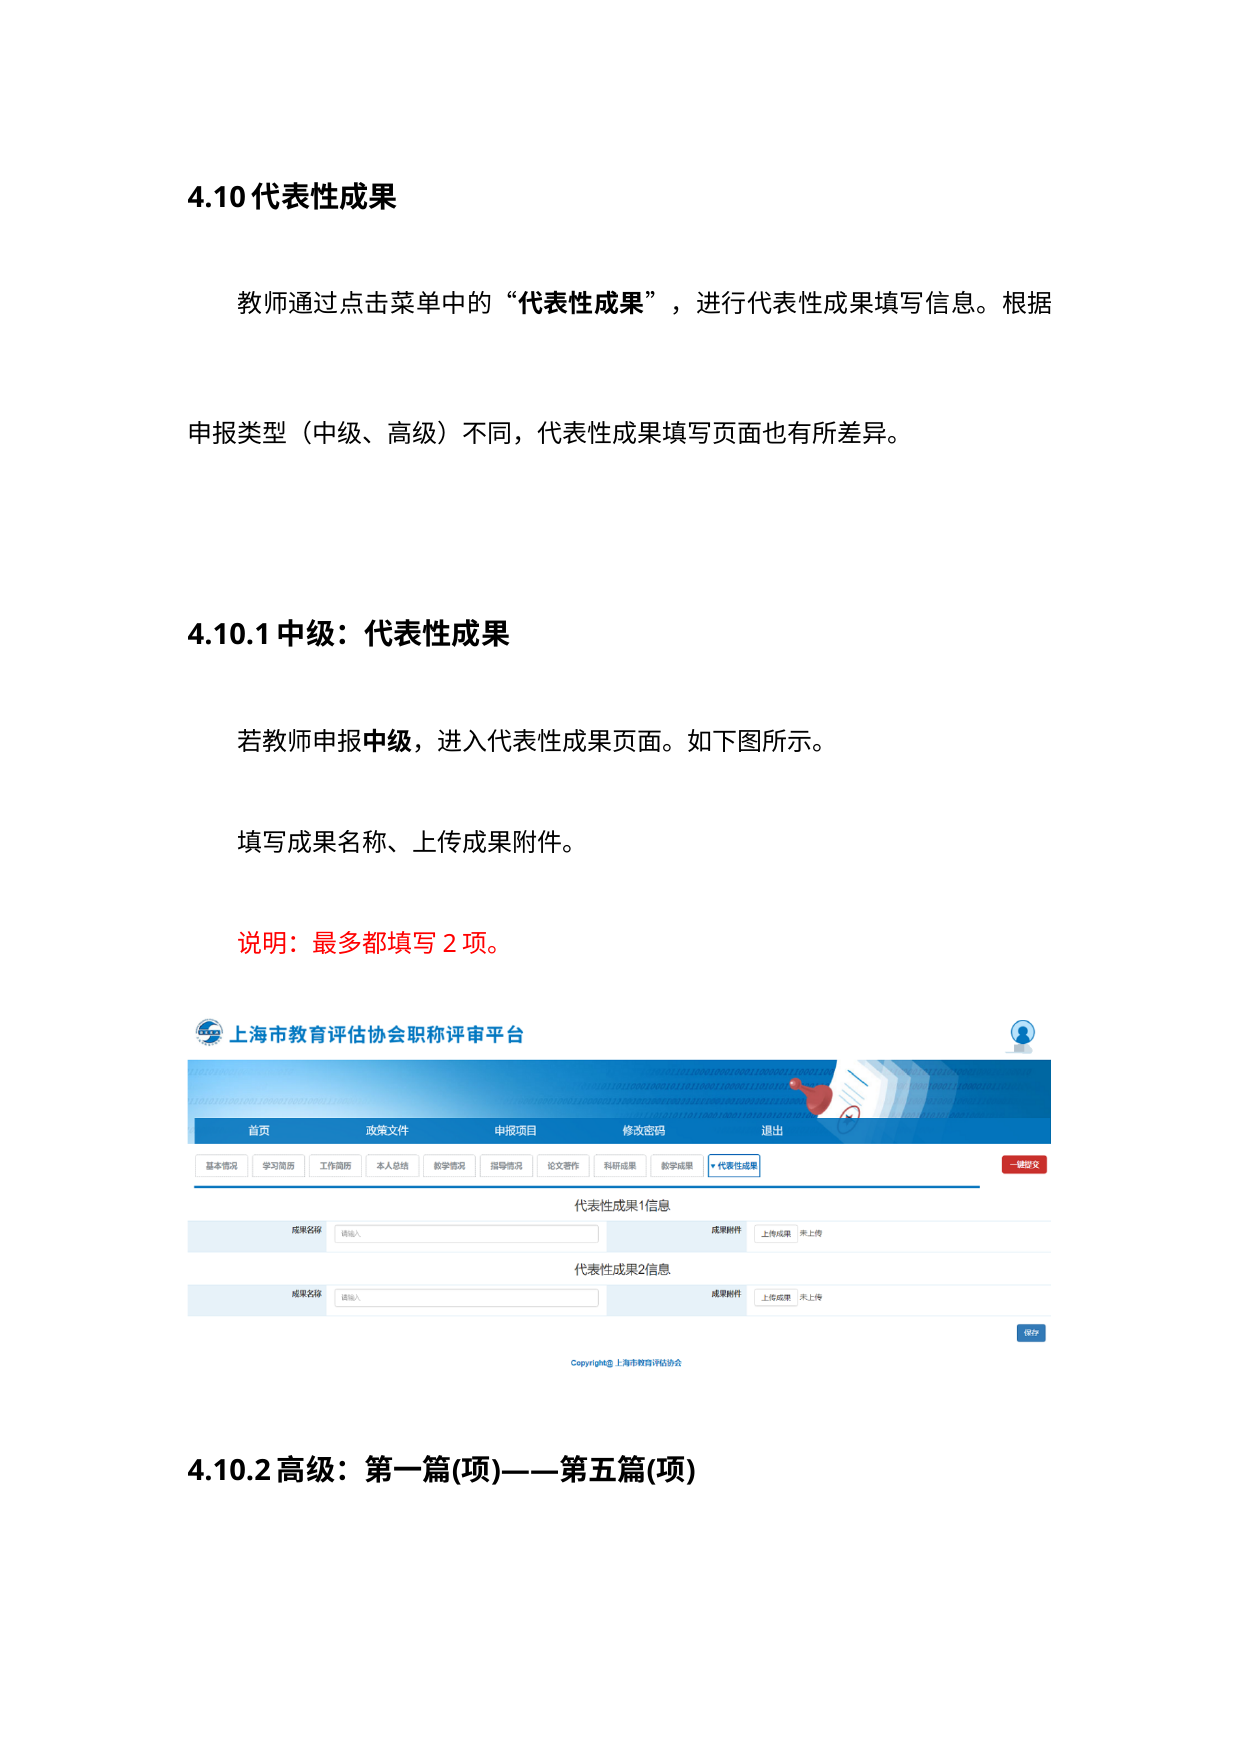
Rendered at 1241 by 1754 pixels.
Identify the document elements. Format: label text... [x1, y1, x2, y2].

list 填写成果名称、上传成果附件。 [187, 808, 1053, 873]
list 说明：最多都填写2项。 [187, 909, 1053, 974]
text 教师通过点击菜单中的“代表性成果”，进行代表性成果填写信息。根据申报类型（中级、高级）不同，代表性成果填写页面也有所差异。 [187, 269, 1053, 464]
list 若教师申报中级，进入代表性成果页面。如下图所示。 [187, 707, 1053, 772]
list 4.10.1中级：代表性成果 [187, 600, 1053, 665]
list 4.10.2高级：第一篇(项)——第五篇(项) [187, 1435, 1053, 1500]
picture [187, 1010, 1051, 1370]
list 4.10代表性成果 [187, 162, 1053, 227]
